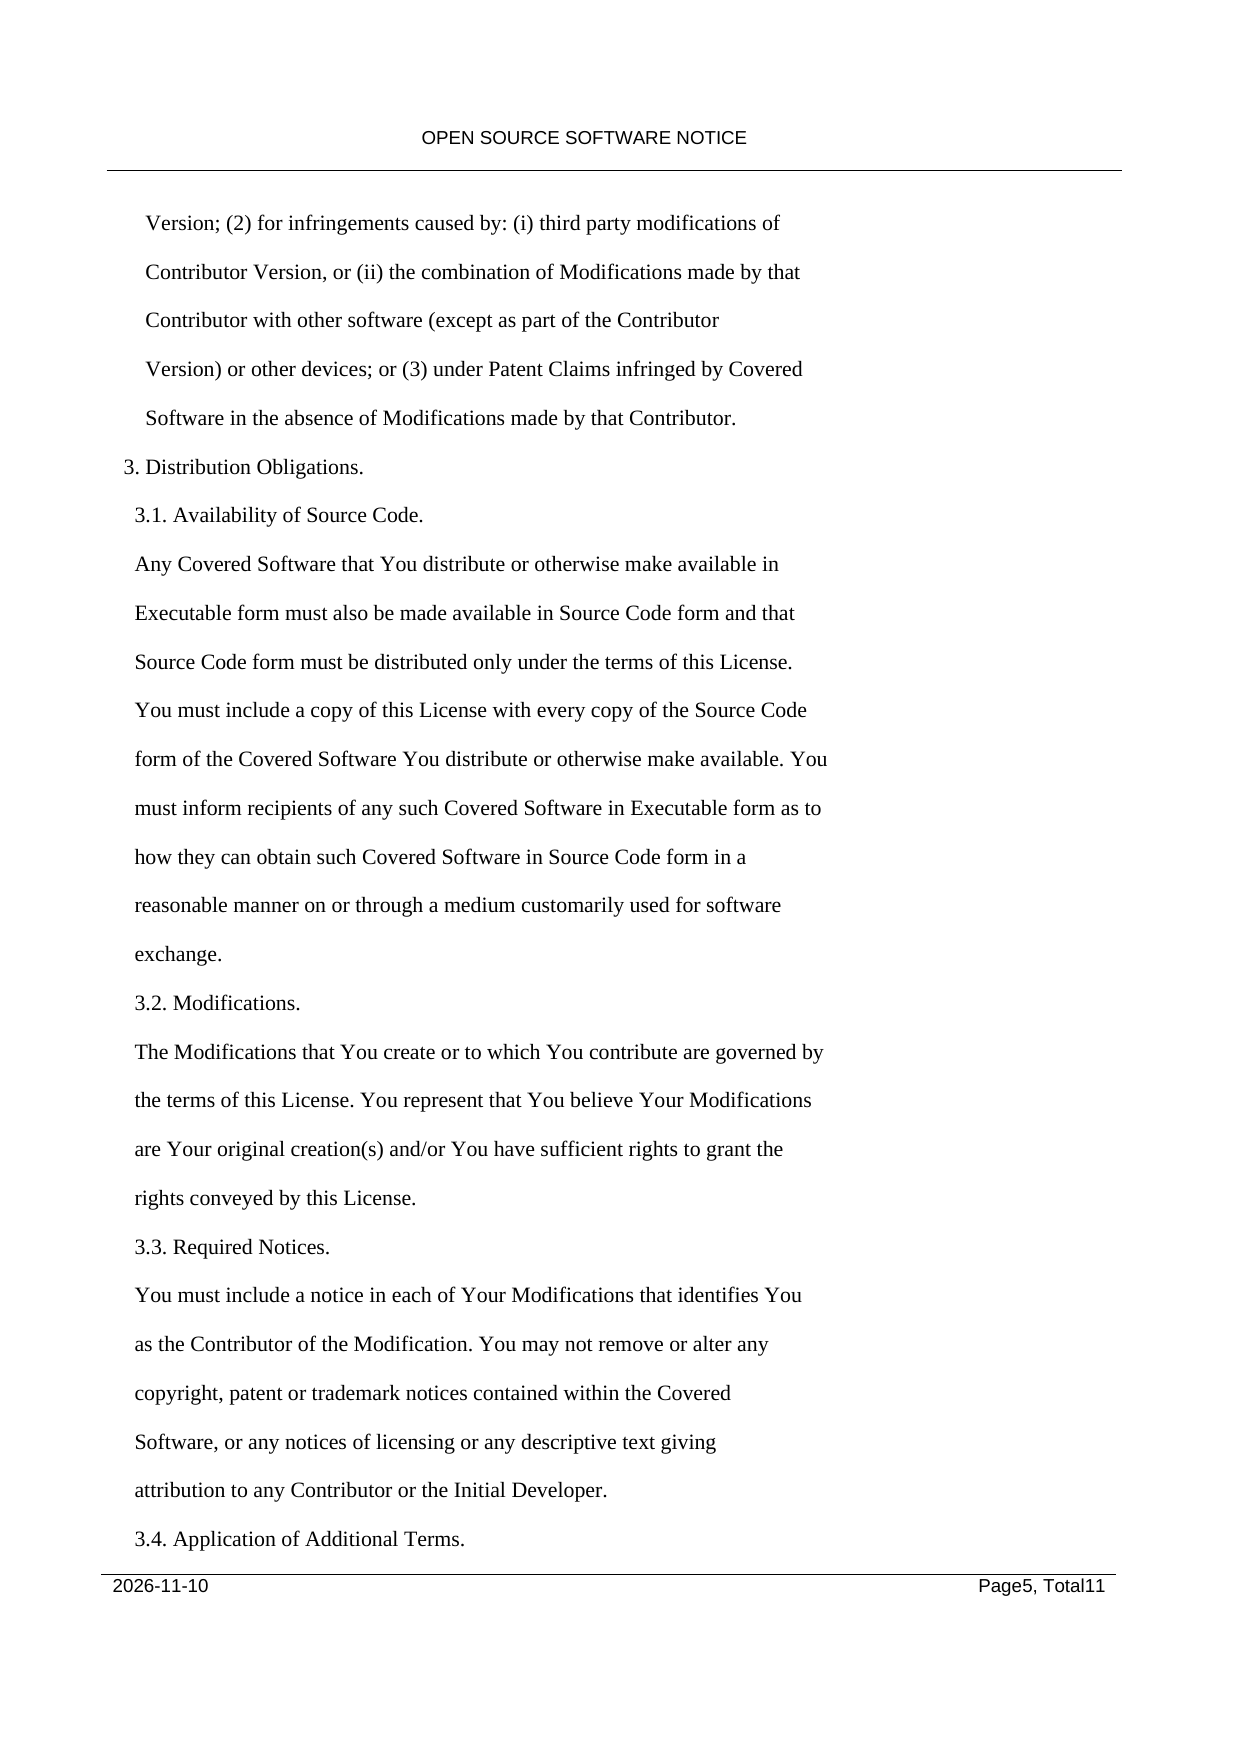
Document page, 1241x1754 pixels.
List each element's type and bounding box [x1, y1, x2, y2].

text [112, 206, 1128, 1555]
